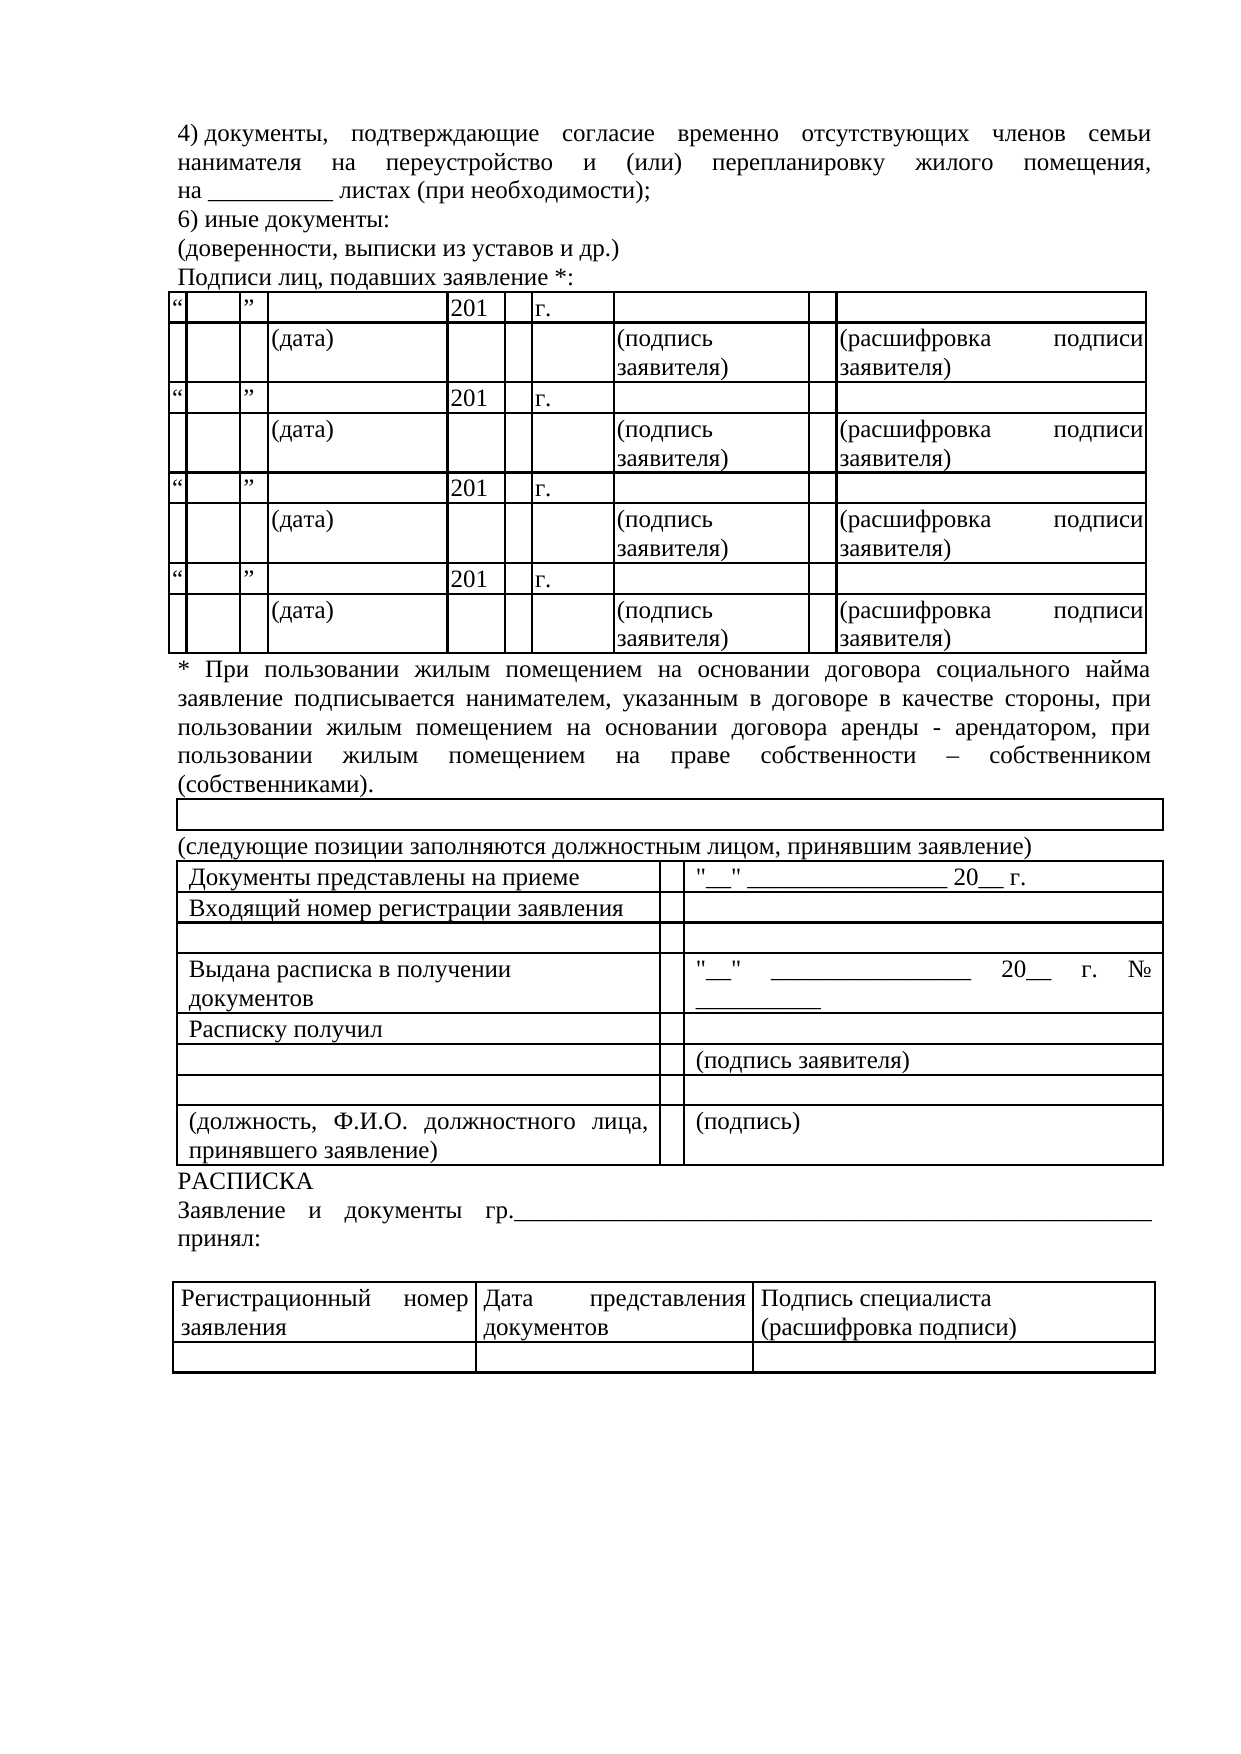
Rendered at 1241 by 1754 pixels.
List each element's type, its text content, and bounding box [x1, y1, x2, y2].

table_cell [810, 474, 835, 502]
table_cell [685, 1014, 1162, 1043]
table_cell [810, 383, 835, 412]
table_header [838, 293, 1145, 321]
table_cell [661, 1014, 683, 1043]
table_cell (дата) [269, 595, 446, 652]
text (следующие позиции заполняются должностным лицом, принявшим заявление) [177, 831, 1152, 860]
table_cell [810, 414, 835, 471]
table_cell 201 [449, 383, 504, 412]
table_cell [615, 383, 808, 412]
table_cell [533, 504, 613, 562]
text Подписи лиц, подавших заявление *: [177, 262, 1152, 291]
table_header г. [533, 293, 613, 321]
table_header [810, 293, 835, 321]
table_cell [810, 564, 835, 593]
table_cell [506, 595, 531, 652]
table_cell Входящий номер регистрации заявления [178, 893, 659, 921]
table_cell [188, 383, 239, 412]
table_cell [685, 893, 1162, 921]
table_cell [188, 564, 239, 593]
text 6) иные документы: [177, 204, 1152, 233]
table_cell [188, 474, 239, 502]
table_cell [170, 595, 185, 652]
table_cell [174, 1343, 475, 1371]
table_cell [685, 924, 1162, 952]
table_header [506, 293, 531, 321]
table_cell ” [241, 474, 267, 502]
table_header “ [170, 293, 185, 321]
table_header [661, 862, 683, 891]
table_cell [449, 324, 504, 381]
text (доверенности, выписки из уставов и др.) [177, 233, 1152, 262]
table_cell [685, 1076, 1162, 1104]
table_cell (подпись заявителя) [615, 504, 808, 562]
table_cell (подпись заявителя) [615, 595, 808, 652]
table_cell (расшифровка подписи заявителя) [838, 504, 1145, 562]
table_cell [506, 324, 531, 381]
table_cell (подпись заявителя) [615, 324, 808, 381]
table_cell (дата) [269, 414, 446, 471]
table_cell (должность, Ф.И.О. должностного лица, принявшего заявление) [178, 1106, 659, 1164]
table_cell [506, 564, 531, 593]
table_cell Расписку получил [178, 1014, 659, 1043]
table_cell [810, 504, 835, 562]
table_header Регистрационный номер заявления [174, 1283, 475, 1341]
table_cell [178, 924, 659, 952]
table_cell (расшифровка подписи заявителя) [838, 324, 1145, 381]
table_cell (подпись заявителя) [615, 414, 808, 471]
table_header ” [241, 293, 267, 321]
text * При пользовании жилым помещением на основании договора социального найма заявление подписывается нанимателем, указанным в договоре в качестве стороны, при пользовании жилым помещением на основании договора аренды - арендатором, при пользовании жилым помещением на праве собственности – собственником (собственниками). [177, 654, 1152, 798]
table_cell [170, 414, 185, 471]
table_cell [449, 504, 504, 562]
table_cell (дата) [269, 504, 446, 562]
table_cell (расшифровка подписи заявителя) [838, 595, 1145, 652]
table_cell [188, 324, 239, 381]
table_cell [615, 474, 808, 502]
table_header 201 [449, 293, 504, 321]
table_cell Выдана расписка в получении документов [178, 954, 659, 1012]
table_cell 201 [449, 474, 504, 502]
table_cell [449, 414, 504, 471]
table_cell (подпись) [685, 1106, 1162, 1164]
table_cell [661, 893, 683, 921]
table_cell г. [533, 383, 613, 412]
table_cell [661, 1045, 683, 1073]
table_cell “ [170, 564, 185, 593]
table_cell [241, 595, 267, 652]
table_cell [506, 504, 531, 562]
table_cell [838, 383, 1145, 412]
table_cell [269, 564, 446, 593]
table_cell “ [170, 474, 185, 502]
table_header Документы представлены на приеме [178, 862, 659, 891]
table_cell [615, 564, 808, 593]
table_cell [533, 414, 613, 471]
table_cell 201 [449, 564, 504, 593]
table_cell [661, 1106, 683, 1164]
table_cell [506, 474, 531, 502]
table_cell [170, 504, 185, 562]
table_cell г. [533, 474, 613, 502]
table_cell [810, 595, 835, 652]
text 4) документы, подтверждающие согласие временно отсутствующих членов семьи нанимателя на переустройство и (или) перепланировку жилого помещения, на __________ листах (при необходимости); [177, 118, 1152, 204]
table_header Подпись специалиста (расшифровка подписи) [754, 1283, 1154, 1341]
table_cell [533, 595, 613, 652]
table_cell [838, 564, 1145, 593]
table_cell [661, 924, 683, 952]
table_cell [449, 595, 504, 652]
table_cell [661, 954, 683, 1012]
text Заявление и документы гр.___________________________________________________ принял: [177, 1195, 1152, 1252]
table_header [269, 293, 446, 321]
table_cell (подпись заявителя) [685, 1045, 1162, 1073]
table_cell [188, 414, 239, 471]
table_header [178, 800, 1162, 829]
table_cell [241, 414, 267, 471]
table_cell [241, 504, 267, 562]
table_cell (дата) [269, 324, 446, 381]
table_cell [506, 383, 531, 412]
table_header Дата представления документов [477, 1283, 752, 1341]
table_cell [269, 474, 446, 502]
table_cell г. [533, 564, 613, 593]
table_cell [506, 414, 531, 471]
table_header "__" ________________ 20__ г. [685, 862, 1162, 891]
table_cell [810, 324, 835, 381]
table_cell ” [241, 383, 267, 412]
table_cell [170, 324, 185, 381]
text РАСПИСКА [177, 1166, 1152, 1195]
table_cell [241, 324, 267, 381]
table_cell [477, 1343, 752, 1371]
table_cell [533, 324, 613, 381]
table_cell [838, 474, 1145, 502]
table_cell [188, 595, 239, 652]
table_header [615, 293, 808, 321]
table_cell (расшифровка подписи заявителя) [838, 414, 1145, 471]
table_cell [754, 1343, 1154, 1371]
table_cell "__" ________________ 20__ г. № __________ [685, 954, 1162, 1012]
table_cell [178, 1045, 659, 1073]
table_cell “ [170, 383, 185, 412]
table_cell [269, 383, 446, 412]
table_cell ” [241, 564, 267, 593]
table_cell [178, 1076, 659, 1104]
table_cell [188, 504, 239, 562]
table_header [188, 293, 239, 321]
table_cell [661, 1076, 683, 1104]
